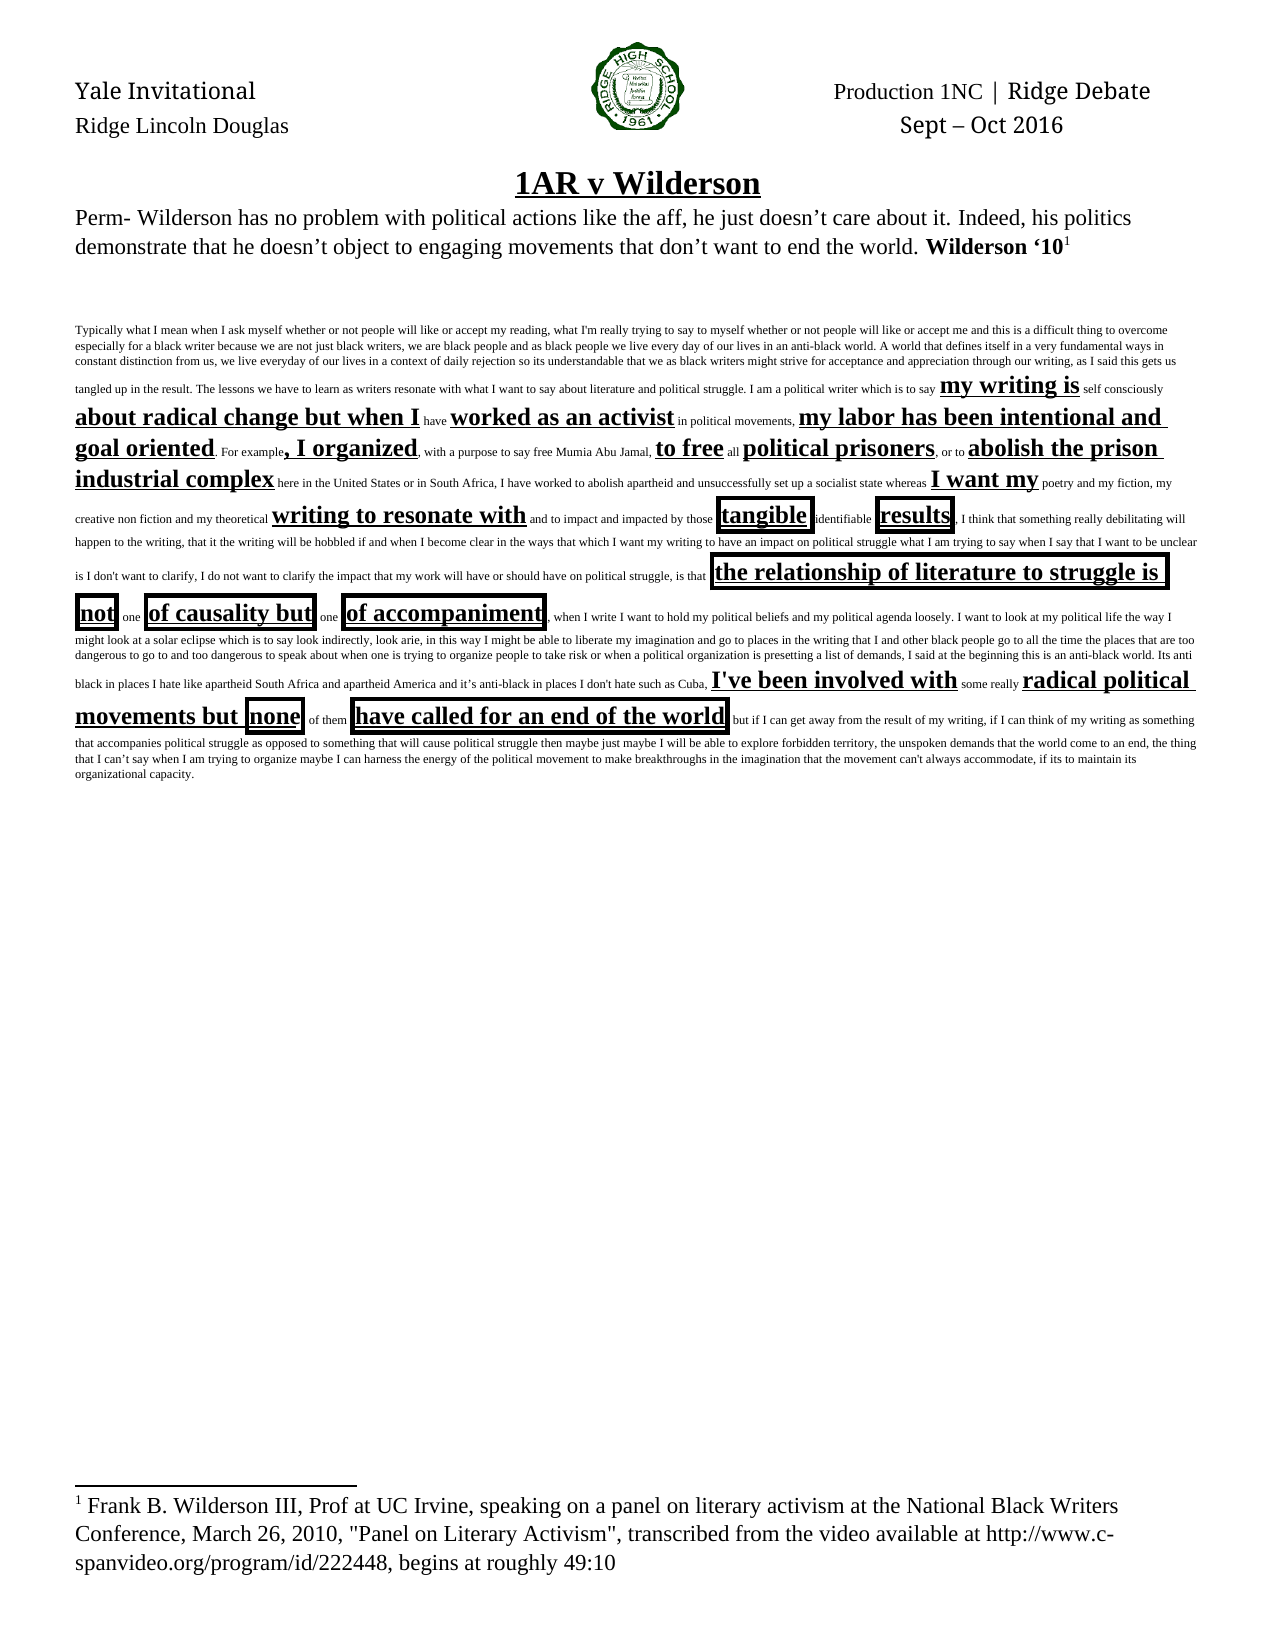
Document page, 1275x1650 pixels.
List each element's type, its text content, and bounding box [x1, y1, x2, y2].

subtitle 1AR v Wilderson [75, 163, 1200, 201]
text Typically what I mean when I ask myself whether or not people will like or accept my reading, what I'm really trying to say to myself whether or not people will like or accept me and this is a difficult thing to overcome especially for a black writer because we are not just black writers, we are black people and as black people we live every day of our lives in an anti-black world. A world that defines itself in a very fundamental ways in constant distinction from us, we live everyday of our lives in a context of daily rejection so its understandable that we as black writers might strive for acceptance and appreciation through our writing, as I said this gets us tangled up in the result. The lessons we have to learn as writers resonate with what I want to say about literature and political struggle. I am a political writer which is to say my writing is self consciously about radical change but when I have worked as an activist in political movements, my labor has been intentional and goal oriented. For example, I organized, with a purpose to say free Mumia Abu Jamal, to free all political prisoners, or to abolish the prison industrial complex here in the United States or in South Africa, I have worked to abolish apartheid and unsuccessfully set up a socialist state whereas I want my poetry and my fiction, my creative non fiction and my theoretical writing to resonate with and to impact and impacted by those tangible identifiable results, I think that something really debilitating will happen to the writing, that it the writing will be hobbled if and when I become clear in the ways that which I want my writing to have an impact on political struggle what I am trying to say when I say that I want to be unclear is I don't want to clarify, I do not want to clarify the impact that my work will have or should have on political struggle, is that the relationship of literature to struggle is not one of causality but one of accompaniment, when I write I want to hold my political beliefs and my political agenda loosely. I want to look at my political life the way I might look at a solar eclipse which is to say look indirectly, look arie, in this way I might be able to liberate my imagination and go to places in the writing that I and other black people go to all the time the places that are too dangerous to go to and too dangerous to speak about when one is trying to organize people to take risk or when a political organization is presetting a list of demands, I said at the beginning this is an anti-black world. Its anti black in places I hate like apartheid South Africa and apartheid America and it’s anti-black in places I don't hate such as Cuba, I've been involved with some really radical political movements but none of them have called for an end of the world but if I can get away from the result of my writing, if I can think of my writing as something that accompanies political struggle as opposed to something that will cause political struggle then maybe just maybe I will be able to explore forbidden territory, the unspoken demands that the world come to an end, the thing that I can’t say when I am trying to organize maybe I can harness the energy of the political movement to make breakthroughs in the imagination that the movement can't always accommodate, if its to maintain its organizational capacity. [75, 323, 1200, 781]
text Perm- Wilderson has no problem with political actions like the aff, he just doesn’t care about it. Indeed, his politics demonstrate that he doesn’t object to engaging movements that don’t want to end the world. Wilderson ‘10 [75, 204, 1200, 259]
picture [577, 42, 697, 130]
